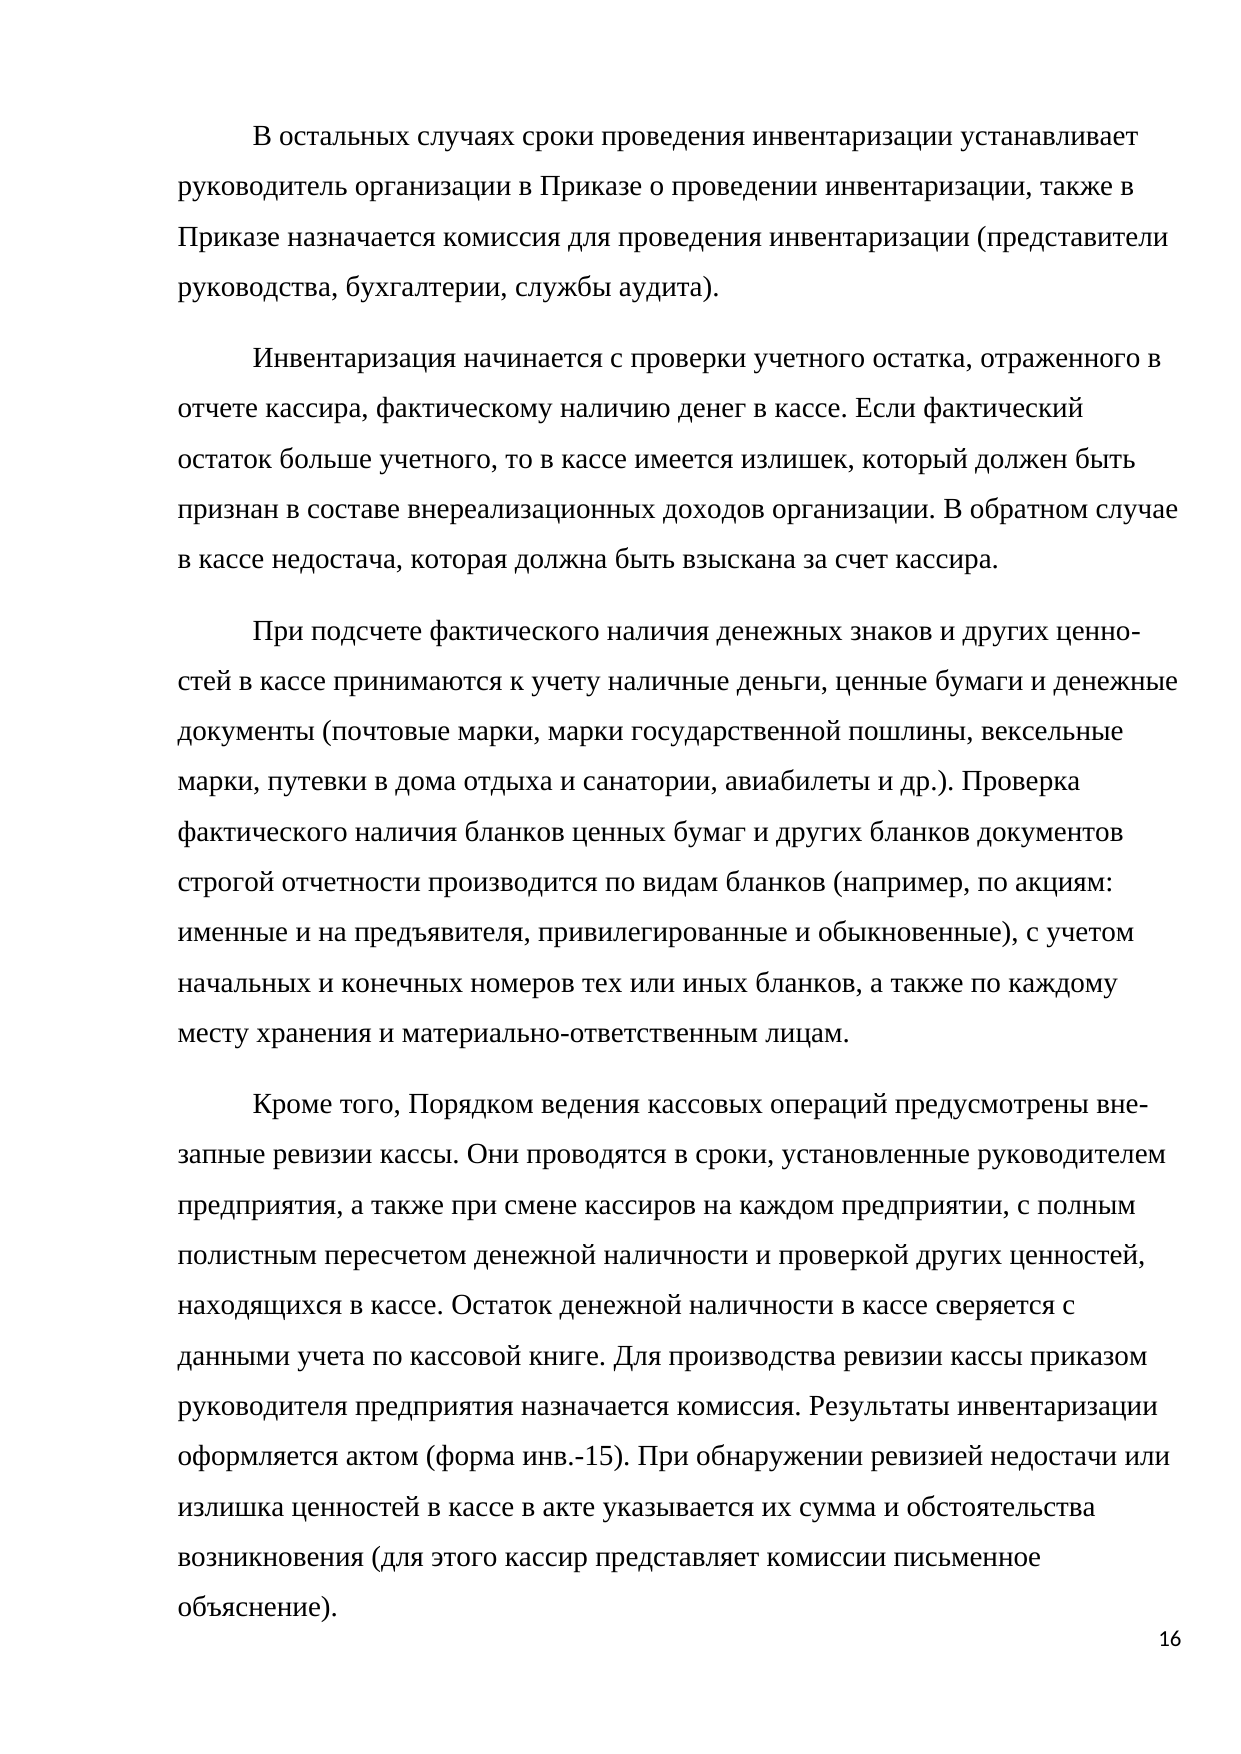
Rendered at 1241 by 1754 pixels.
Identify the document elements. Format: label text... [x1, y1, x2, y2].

text Инвентаризация начинается с проверки учетного остатка, отраженного в отчете кассира, фактическому наличию денег в кассе. Если фактический остаток больше учетного, то в кассе имеется излишек, который должен быть признан в составе внереализационных доходов организации. В обратном случае в кассе недостача, которая должна быть взыскана за счет кассира. [177, 340, 1181, 575]
text Кроме того, Порядком ведения кассовых операций предусмотрены внезапные ревизии кассы. Они проводятся в сроки, установленные руководителем предприятия, а также при смене кассиров на каждом предприятии, с полным полистным пересчетом денежной наличности и проверкой других ценностей, находящихся в кассе. Остаток денежной наличности в кассе сверяется с данными учета по кассовой книге. Для производства ревизии кассы приказом руководителя предприятия назначается комиссия. Результаты инвентаризации оформляется актом (форма инв.-15). При обнаружении ревизией недостачи или излишка ценностей в кассе в акте указывается их сумма и обстоятельства возникновения (для этого кассир представляет комиссии письменное объяснение). [177, 1086, 1181, 1623]
text В остальных случаях сроки проведения инвентаризации устанавливает руководитель организации в Приказе о проведении инвентаризации, также в Приказе назначается комиссия для проведения инвентаризации (представители руководства, бухгалтерии, службы аудита). [177, 118, 1181, 303]
text При подсчете фактического наличия денежных знаков и других ценностей в кассе принимаются к учету наличные деньги, ценные бумаги и денежные документы (почтовые марки, марки государственной пошлины, вексельные марки, путевки в дома отдыха и санатории, авиабилеты и др.). Проверка фактического наличия бланков ценных бумаг и других бланков документов строгой отчетности производится по видам бланков (например, по акциям: именные и на предъявителя, привилегированные и обыкновенные), с учетом начальных и конечных номеров тех или иных бланков, а также по каждому месту хранения и материально-ответственным лицам. [177, 613, 1181, 1049]
